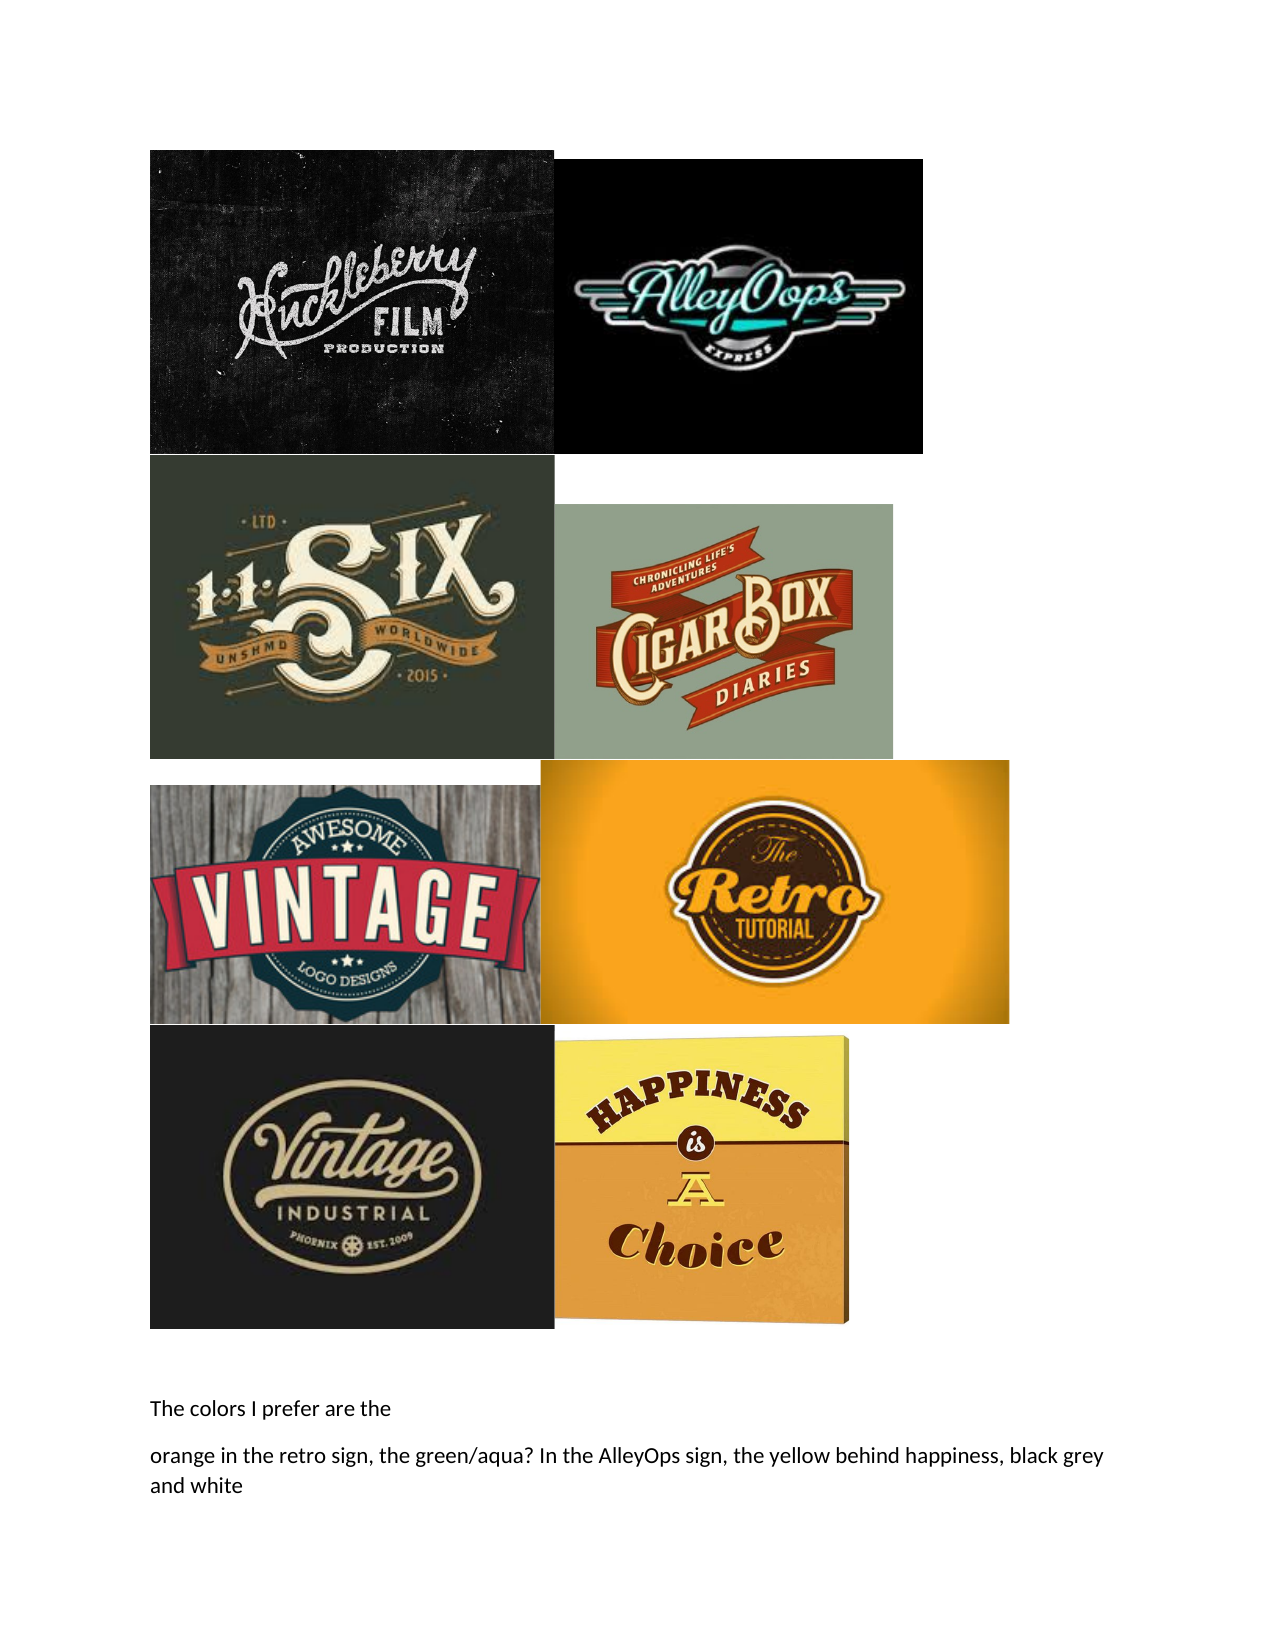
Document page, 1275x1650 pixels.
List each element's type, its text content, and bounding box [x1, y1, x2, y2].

picture [150, 760, 1010, 1024]
picture [150, 455, 894, 759]
picture [150, 1025, 850, 1329]
picture [150, 150, 923, 454]
text The colors I prefer are the [150, 1394, 1125, 1422]
text orange in the retro sign, the green/aqua? In the AlleyOps sign, the yellow behind happiness, black grey and white [150, 1441, 1125, 1499]
